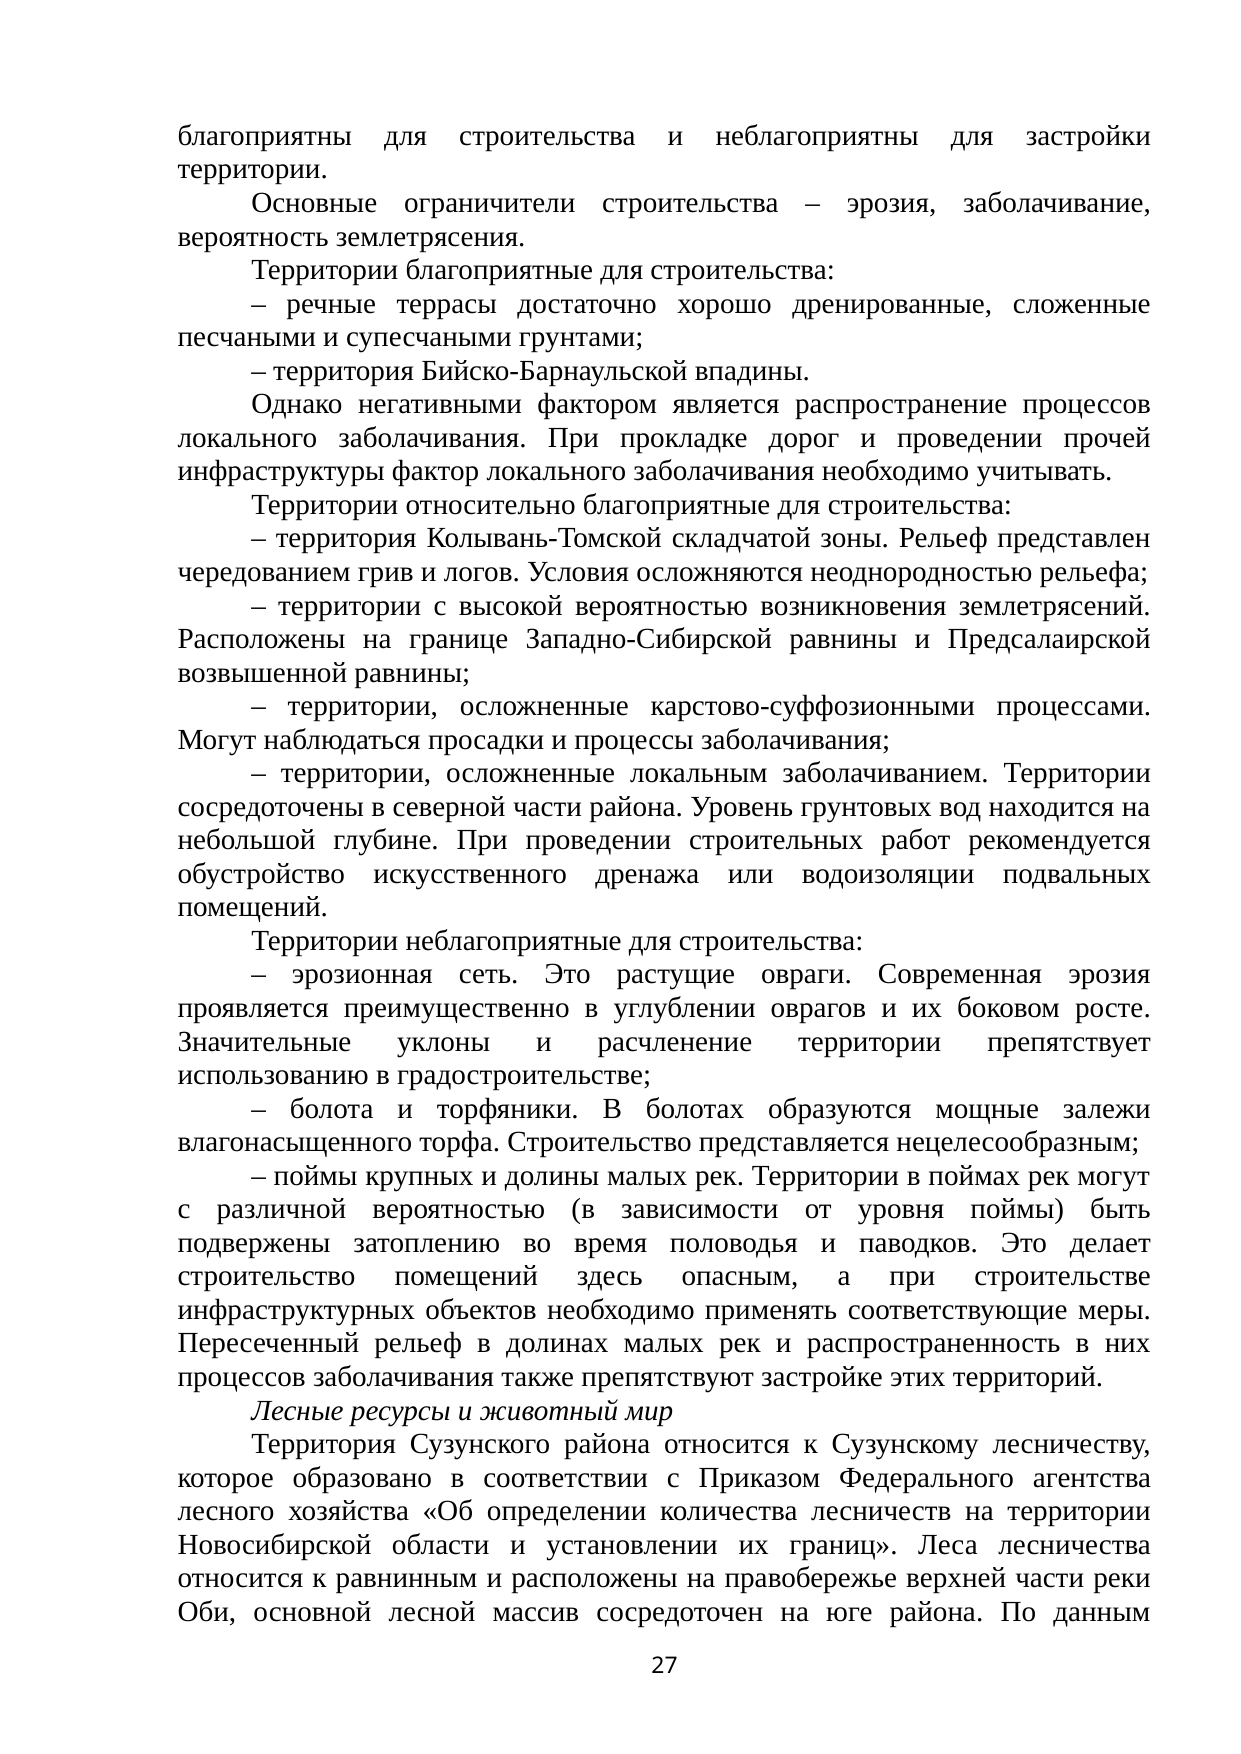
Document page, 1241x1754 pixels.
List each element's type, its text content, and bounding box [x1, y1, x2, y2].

text Территории неблагоприятные для строительства: [177, 923, 1152, 957]
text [177, 1426, 1152, 1627]
text ‒ территории, осложненные локальным заболачиванием. Территории сосредоточены в северной части района. Уровень грунтовых вод находится на небольшой глубине. При проведении строительных работ рекомендуется обустройство искусственного дренажа или водоизоляции подвальных помещений. [177, 755, 1152, 923]
text ‒ эрозионная сеть. Это растущие овраги. Современная эрозия проявляется преимущественно в углублении оврагов и их боковом росте. Значительные уклоны и расчленение территории препятствует использованию в градостроительстве; [177, 957, 1152, 1091]
text ‒ поймы крупных и долины малых рек. Территории в поймах рек могут с различной вероятностью (в зависимости от уровня поймы) быть подвержены затоплению во время половодья и паводков. Это делает строительство помещений здесь опасным, а при строительстве инфраструктурных объектов необходимо применять соответствующие меры. Пересеченный рельеф в долинах малых рек и распространенность в них процессов заболачивания также препятствуют застройке этих территорий. [177, 1158, 1152, 1393]
text Однако негативными фактором является распространение процессов локального заболачивания. При прокладке дорог и проведении прочей инфраструктуры фактор локального заболачивания необходимо учитывать. [177, 386, 1152, 487]
text ‒ территория Бийско-Барнаульской впадины. [177, 353, 1152, 386]
text Лесные ресурсы и животный мир [177, 1393, 1152, 1426]
text ‒ территория Колывань-Томской складчатой зоны. Рельеф представлен чередованием грив и логов. Условия осложняются неоднородностью рельефа; [177, 521, 1152, 588]
text Территории благоприятные для строительства: [177, 252, 1152, 286]
text ‒ территории с высокой вероятностью возникновения землетрясений. Расположены на границе Западно-Сибирской равнины и Предсалаирской возвышенной равнины; [177, 588, 1152, 688]
text Основные ограничители строительства – эрозия, заболачивание, вероятность землетрясения. [177, 185, 1152, 252]
text ‒ болота и торфяники. В болотах образуются мощные залежи влагонасыщенного торфа. Строительство представляется нецелесообразным; [177, 1091, 1152, 1158]
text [177, 118, 1152, 185]
text Территории относительно благоприятные для строительства: [177, 487, 1152, 521]
text ‒ территории, осложненные карстово-суффозионными процессами. Могут наблюдаться просадки и процессы заболачивания; [177, 688, 1152, 755]
text ‒ речные террасы достаточно хорошо дренированные, сложенные песчаными и супесчаными грунтами; [177, 286, 1152, 353]
